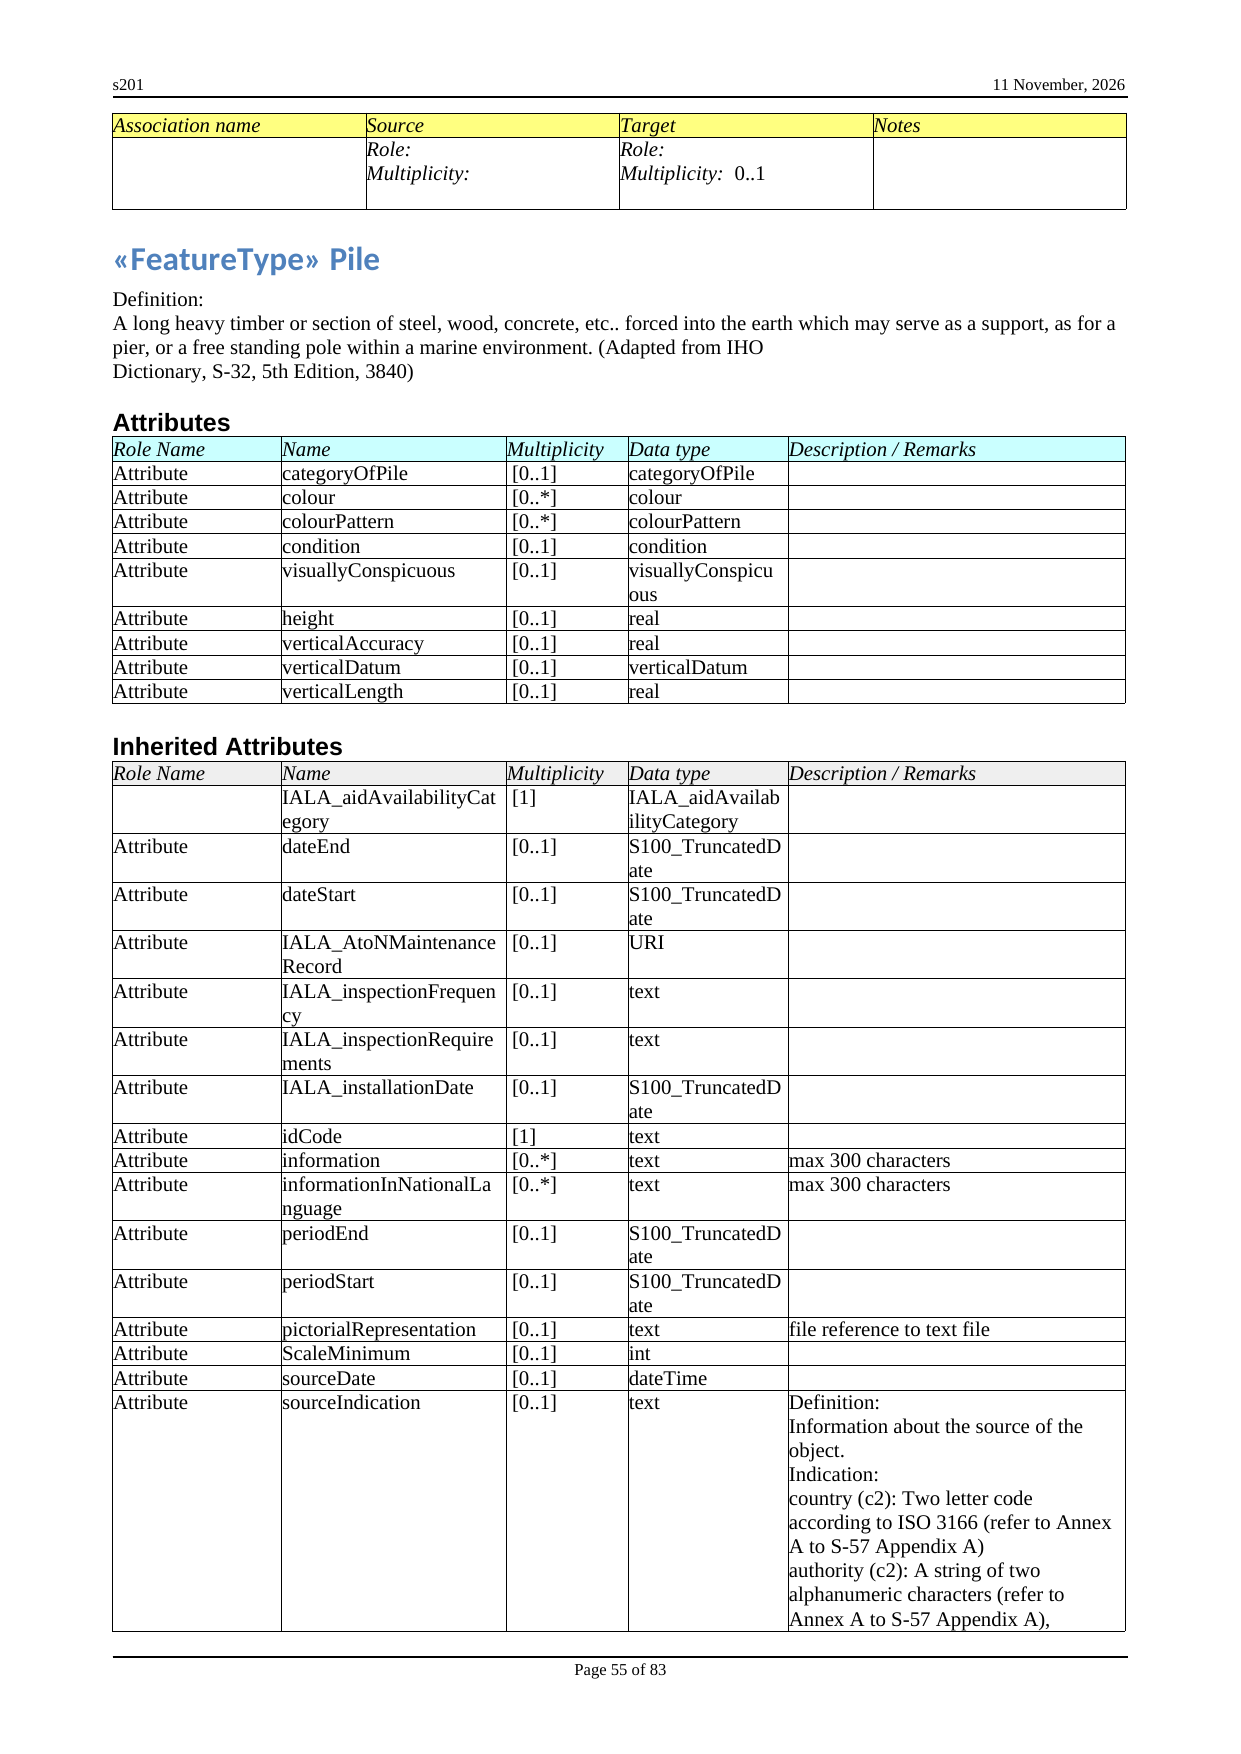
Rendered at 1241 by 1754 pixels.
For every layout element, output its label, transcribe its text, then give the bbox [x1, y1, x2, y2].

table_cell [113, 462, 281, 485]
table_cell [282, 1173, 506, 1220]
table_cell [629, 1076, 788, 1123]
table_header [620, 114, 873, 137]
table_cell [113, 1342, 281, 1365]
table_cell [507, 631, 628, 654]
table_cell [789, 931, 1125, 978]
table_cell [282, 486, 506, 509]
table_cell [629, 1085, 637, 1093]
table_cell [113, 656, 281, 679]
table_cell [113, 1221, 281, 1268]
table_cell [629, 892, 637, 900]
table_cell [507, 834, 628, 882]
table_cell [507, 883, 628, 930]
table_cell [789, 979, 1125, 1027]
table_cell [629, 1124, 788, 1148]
text A long heavy timber or section of steel, wood, concrete, etc.. forced into the earth which may serve as a support, as for a pier, or a free standing pole within a marine environment. (Adapted from IHO [112, 311, 1128, 359]
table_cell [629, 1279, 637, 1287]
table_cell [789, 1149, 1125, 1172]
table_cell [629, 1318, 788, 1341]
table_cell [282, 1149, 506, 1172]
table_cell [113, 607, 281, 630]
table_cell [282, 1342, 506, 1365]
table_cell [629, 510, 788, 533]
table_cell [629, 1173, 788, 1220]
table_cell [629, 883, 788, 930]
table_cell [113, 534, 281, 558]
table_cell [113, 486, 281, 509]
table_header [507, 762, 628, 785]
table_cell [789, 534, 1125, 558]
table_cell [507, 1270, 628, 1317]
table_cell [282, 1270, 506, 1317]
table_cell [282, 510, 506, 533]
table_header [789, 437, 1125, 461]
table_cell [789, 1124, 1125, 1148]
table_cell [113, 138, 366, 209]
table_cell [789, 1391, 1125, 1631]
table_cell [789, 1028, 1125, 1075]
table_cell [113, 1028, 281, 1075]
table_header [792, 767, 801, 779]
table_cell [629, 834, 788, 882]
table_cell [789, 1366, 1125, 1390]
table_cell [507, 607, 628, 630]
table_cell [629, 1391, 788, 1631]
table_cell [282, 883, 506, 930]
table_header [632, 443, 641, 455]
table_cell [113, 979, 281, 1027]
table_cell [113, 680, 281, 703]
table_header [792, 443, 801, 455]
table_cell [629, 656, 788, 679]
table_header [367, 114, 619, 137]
text Definition: [112, 287, 1128, 311]
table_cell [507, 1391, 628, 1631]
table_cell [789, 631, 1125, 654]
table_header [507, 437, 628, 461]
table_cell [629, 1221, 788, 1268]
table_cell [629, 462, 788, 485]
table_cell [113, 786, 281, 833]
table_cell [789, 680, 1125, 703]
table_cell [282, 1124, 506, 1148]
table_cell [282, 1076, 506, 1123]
text Inherited Attributes [112, 732, 1128, 761]
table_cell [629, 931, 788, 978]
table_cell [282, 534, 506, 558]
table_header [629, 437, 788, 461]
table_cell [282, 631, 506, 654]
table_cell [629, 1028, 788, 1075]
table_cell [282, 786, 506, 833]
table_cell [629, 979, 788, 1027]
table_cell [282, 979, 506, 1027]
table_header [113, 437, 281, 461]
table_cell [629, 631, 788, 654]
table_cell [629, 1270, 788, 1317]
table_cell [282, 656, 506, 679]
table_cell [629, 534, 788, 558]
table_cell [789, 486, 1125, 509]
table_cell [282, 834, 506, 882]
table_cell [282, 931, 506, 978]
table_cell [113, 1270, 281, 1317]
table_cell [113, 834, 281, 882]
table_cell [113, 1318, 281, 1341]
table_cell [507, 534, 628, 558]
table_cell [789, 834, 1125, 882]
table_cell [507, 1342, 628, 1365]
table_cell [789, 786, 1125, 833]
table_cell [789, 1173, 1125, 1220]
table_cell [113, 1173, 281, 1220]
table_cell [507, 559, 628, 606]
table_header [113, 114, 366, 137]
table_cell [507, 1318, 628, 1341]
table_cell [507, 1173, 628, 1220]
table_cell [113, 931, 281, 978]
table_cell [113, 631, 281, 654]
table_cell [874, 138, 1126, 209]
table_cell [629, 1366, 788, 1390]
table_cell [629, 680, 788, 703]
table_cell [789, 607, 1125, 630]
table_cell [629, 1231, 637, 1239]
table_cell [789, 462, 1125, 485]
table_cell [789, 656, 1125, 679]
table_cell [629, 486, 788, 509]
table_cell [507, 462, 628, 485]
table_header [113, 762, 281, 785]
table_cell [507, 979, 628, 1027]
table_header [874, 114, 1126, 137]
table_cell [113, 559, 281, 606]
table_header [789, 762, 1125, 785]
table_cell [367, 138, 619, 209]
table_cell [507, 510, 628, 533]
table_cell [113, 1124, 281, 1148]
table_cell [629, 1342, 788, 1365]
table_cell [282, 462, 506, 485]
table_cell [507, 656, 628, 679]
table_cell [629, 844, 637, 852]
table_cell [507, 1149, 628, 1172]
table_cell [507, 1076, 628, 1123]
text Dictionary, S-32, 5th Edition, 3840) [112, 359, 1128, 383]
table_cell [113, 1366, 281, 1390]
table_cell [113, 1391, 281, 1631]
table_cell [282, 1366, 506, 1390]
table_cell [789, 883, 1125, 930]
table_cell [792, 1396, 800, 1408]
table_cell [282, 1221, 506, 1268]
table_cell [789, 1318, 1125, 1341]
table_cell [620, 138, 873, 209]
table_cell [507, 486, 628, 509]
text Attributes [112, 407, 1128, 436]
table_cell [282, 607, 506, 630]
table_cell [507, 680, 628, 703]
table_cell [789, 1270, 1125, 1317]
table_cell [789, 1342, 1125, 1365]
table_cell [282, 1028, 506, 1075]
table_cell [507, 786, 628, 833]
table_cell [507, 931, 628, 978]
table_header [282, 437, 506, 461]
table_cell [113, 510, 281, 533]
subtitle «FeatureType» Pile [112, 238, 1128, 279]
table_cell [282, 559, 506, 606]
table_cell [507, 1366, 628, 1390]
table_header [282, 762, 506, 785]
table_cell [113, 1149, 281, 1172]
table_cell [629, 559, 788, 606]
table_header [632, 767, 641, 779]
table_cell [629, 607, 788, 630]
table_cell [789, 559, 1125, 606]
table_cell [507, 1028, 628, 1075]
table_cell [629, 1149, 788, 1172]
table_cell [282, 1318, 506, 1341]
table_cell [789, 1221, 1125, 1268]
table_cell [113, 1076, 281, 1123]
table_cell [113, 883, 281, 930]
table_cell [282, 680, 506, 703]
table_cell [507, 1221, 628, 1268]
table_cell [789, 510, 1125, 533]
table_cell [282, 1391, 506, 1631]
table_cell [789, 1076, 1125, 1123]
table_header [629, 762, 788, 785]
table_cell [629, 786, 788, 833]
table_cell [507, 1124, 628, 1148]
